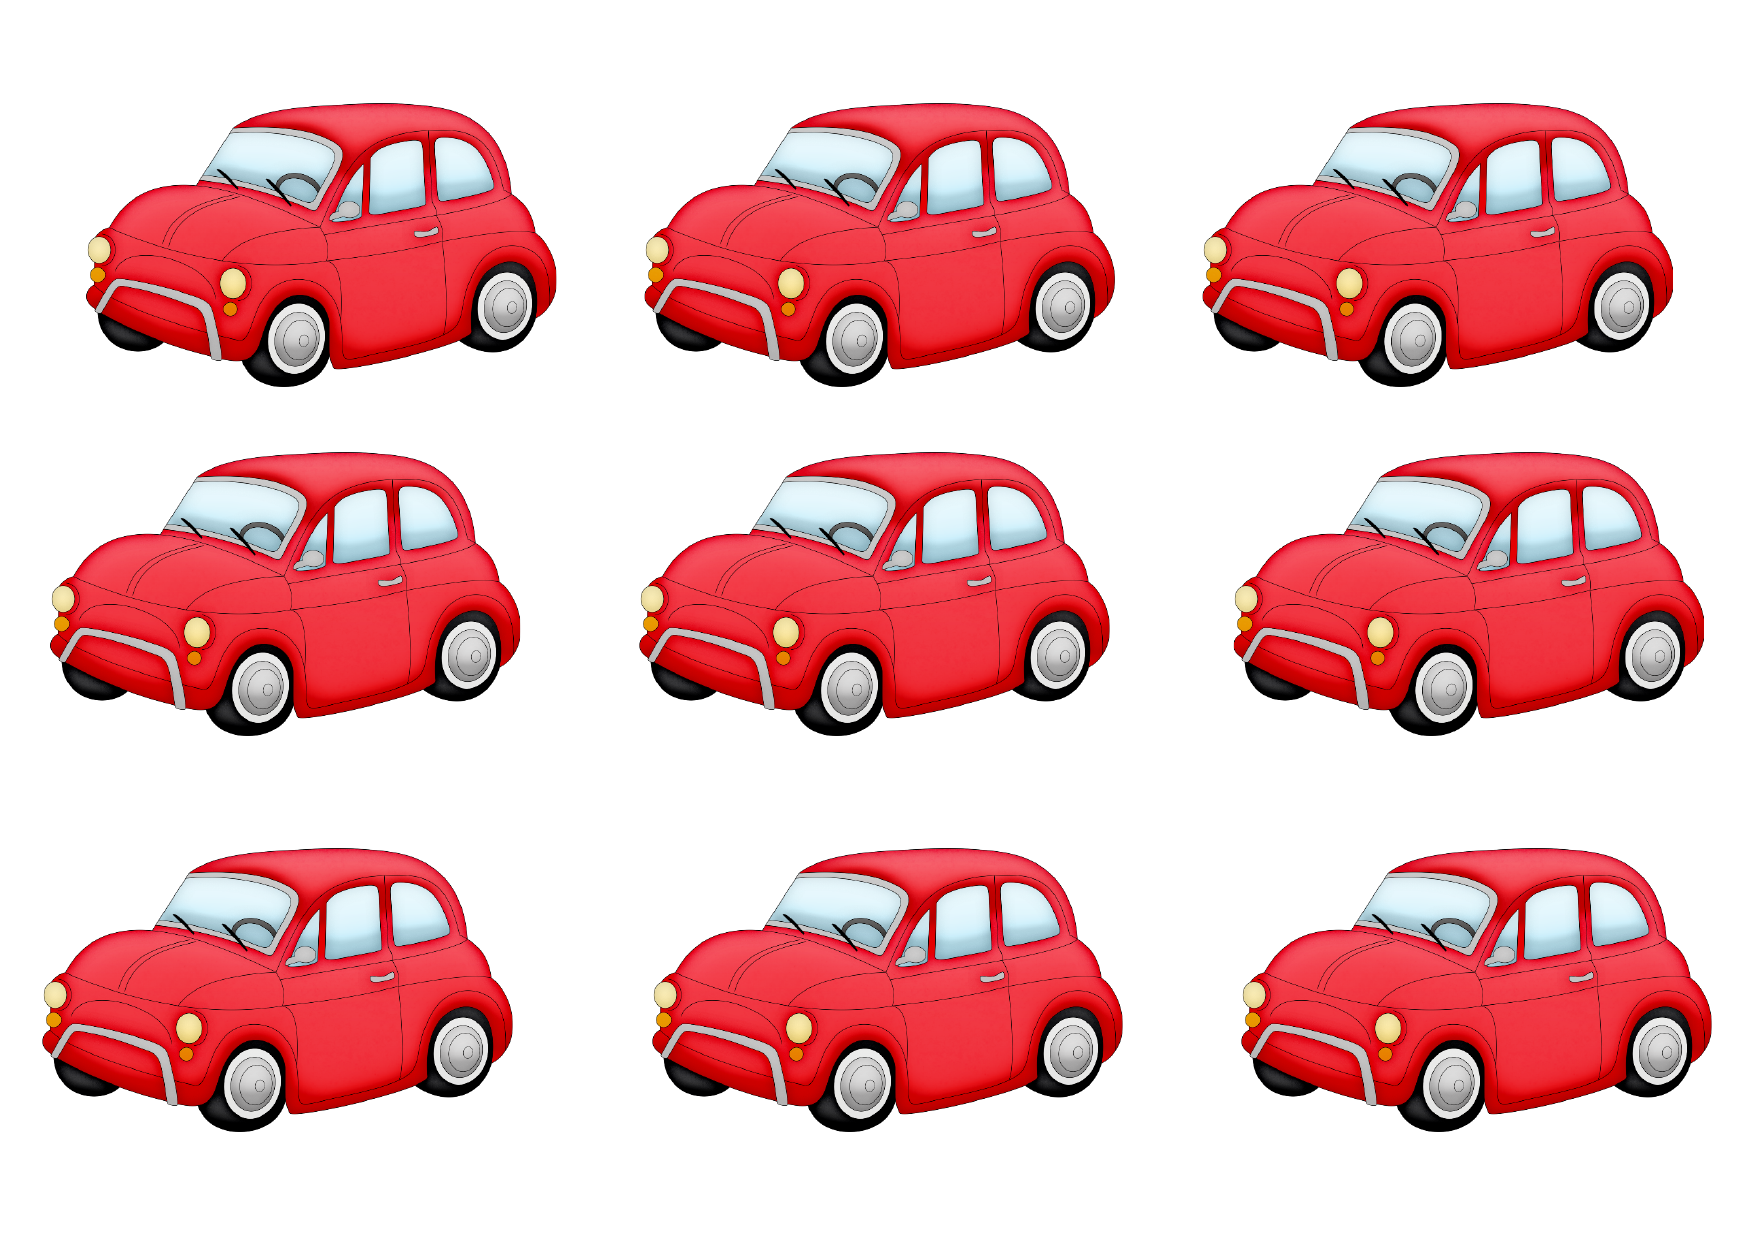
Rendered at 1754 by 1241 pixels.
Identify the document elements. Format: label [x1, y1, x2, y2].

picture [1202, 103, 1673, 387]
picture [1233, 452, 1704, 736]
picture [644, 103, 1115, 387]
picture [50, 452, 521, 736]
picture [42, 848, 513, 1132]
picture [639, 452, 1110, 736]
picture [1241, 848, 1712, 1132]
picture [652, 848, 1123, 1132]
picture [86, 103, 557, 387]
